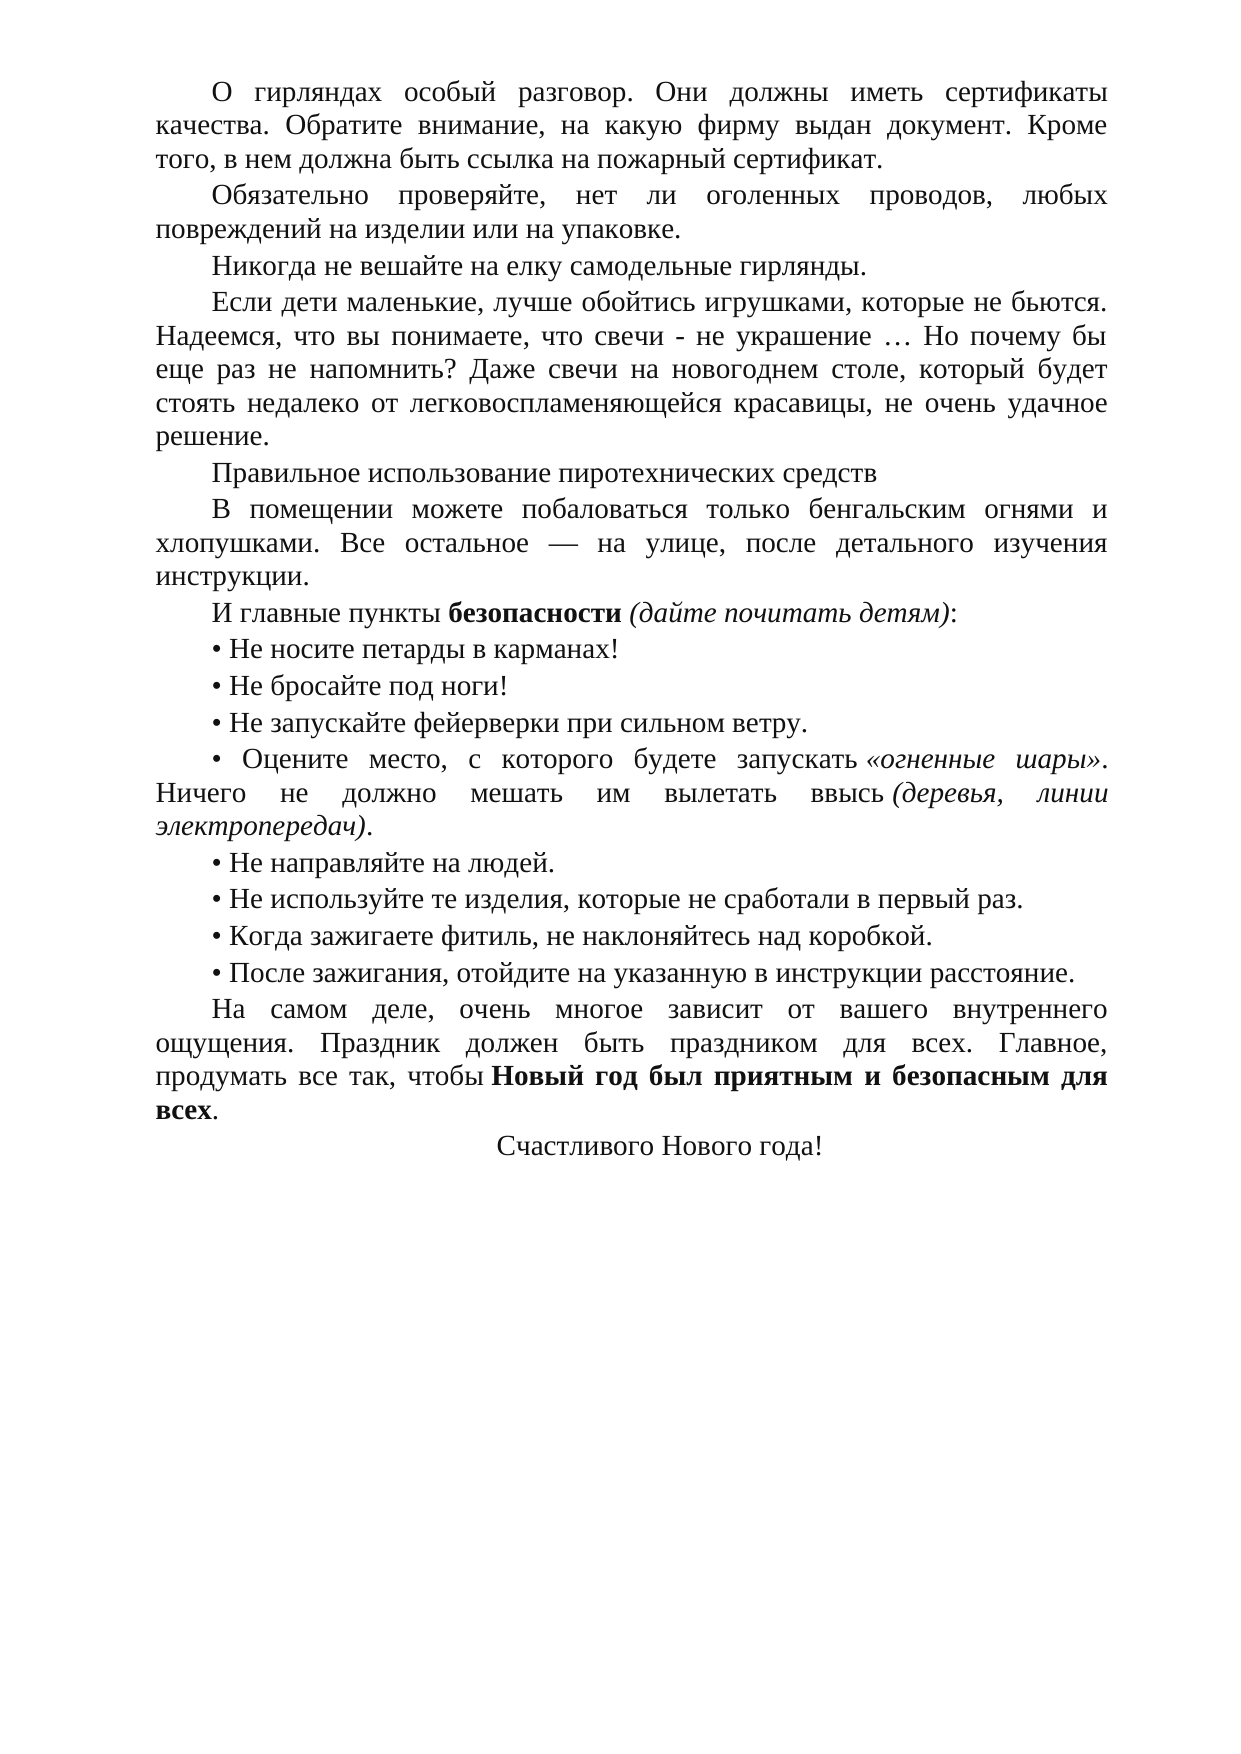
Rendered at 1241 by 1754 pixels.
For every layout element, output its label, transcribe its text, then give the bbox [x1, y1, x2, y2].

text О гирляндах особый разговор. Они должны иметь сертификаты качества. Обратите внимание, на какую фирму выдан документ. Кроме того, в нем должна быть ссылка на пожарный сертификат. [155, 74, 1108, 174]
text Если дети маленькие, лучше обойтись игрушками, которые не бьются. Надеемся, что вы понимаете, что свечи - не украшение … Но почему бы еще раз не напомнить? Даже свечи на новогоднем столе, который будет стоять недалеко от легковоспламеняющейся красавицы, не очень удачное решение. [155, 284, 1108, 452]
text В помещении можете побаловаться только бенгальским огнями и хлопушками. Все остальное — на улице, после детального изучения инструкции. [155, 491, 1108, 592]
text • Не запускайте фейерверки при сильном ветру. [155, 705, 1108, 738]
text Правильное использование пиротехнических средств [155, 455, 1108, 488]
text • Когда зажигаете фитиль, не наклоняйтесь над коробкой. [155, 918, 1108, 952]
text Обязательно проверяйте, нет ли оголенных проводов, любых повреждений на изделии или на упаковке. [155, 177, 1108, 244]
text • Не направляйте на людей. [155, 845, 1108, 878]
text И главные пункты безопасности (дайте почитать детям): [155, 595, 1108, 629]
text • После зажигания, отойдите на указанную в инструкции расстояние. [155, 955, 1108, 988]
text Счастливого Нового года! [155, 1128, 1108, 1162]
text • Не носите петарды в карманах! [155, 632, 1108, 665]
text • Не бросайте под ноги! [155, 668, 1108, 702]
text • Оцените место, с которого будете запускать «огненные шары». Ничего не должно мешать им вылетать ввысь (деревья, линии электропередач). [155, 741, 1108, 842]
text На самом деле, очень многое зависит от вашего внутреннего ощущения. Праздник должен быть праздником для всех. Главное, продумать все так, чтобы Новый год был приятным и безопасным для всех. [155, 991, 1108, 1125]
text • Не используйте те изделия, которые не сработали в первый раз. [155, 882, 1108, 915]
text Никогда не вешайте на елку самодельные гирлянды. [155, 248, 1108, 281]
